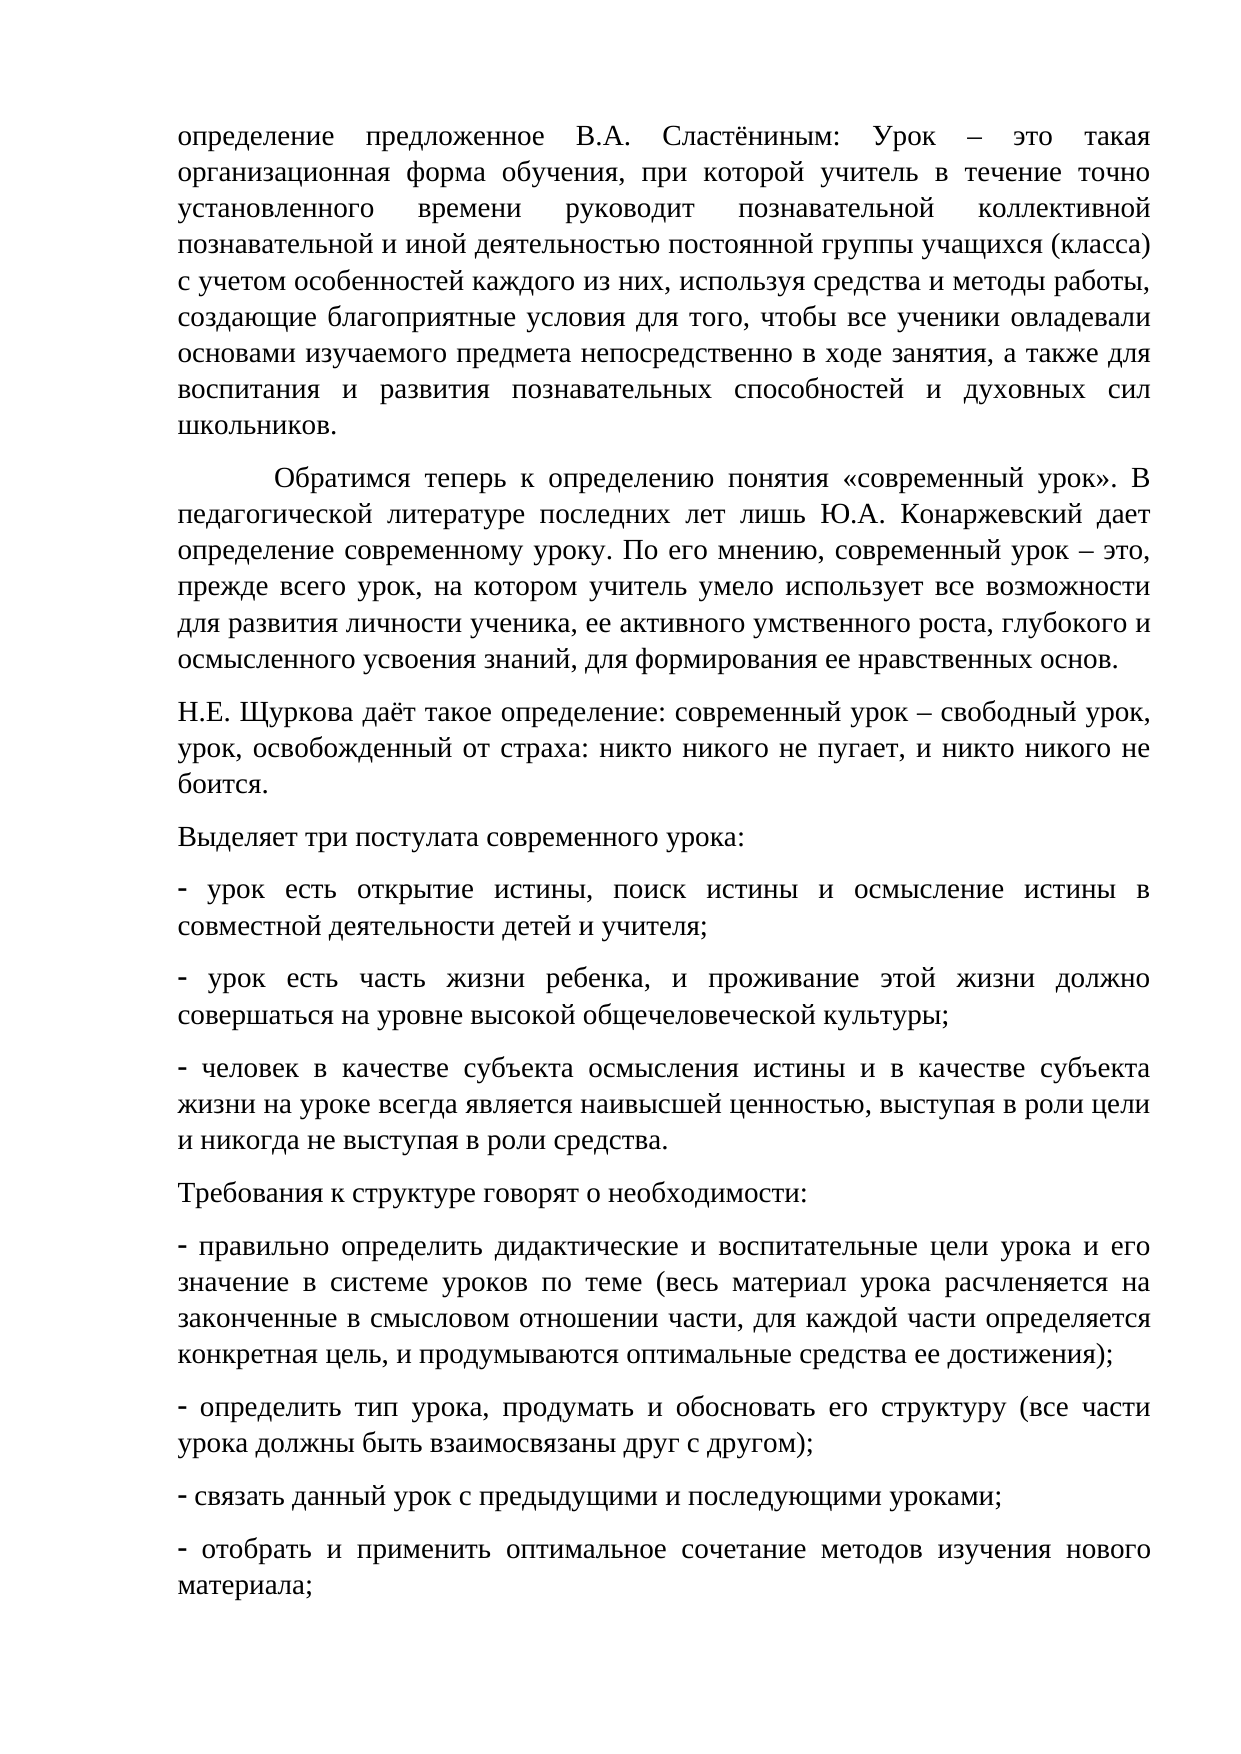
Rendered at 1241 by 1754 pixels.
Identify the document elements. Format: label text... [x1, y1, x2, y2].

text Обратимся теперь к определению понятия «современный урок». В педагогической литературе последних лет лишь Ю.А. Конаржевский дает определение современному уроку. По его мнению, современный урок – это, прежде всего урок, на котором учитель умело использует все возможности для развития личности ученика, ее активного умственного роста, глубокого и осмысленного усвоения знаний, для формирования ее нравственных основ. [177, 460, 1152, 674]
text Выделяет три постулата современного урока: [177, 819, 1152, 852]
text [177, 118, 1152, 441]
text отобрать и применить оптимальное сочетание методов изучения нового материала; [177, 1531, 1152, 1601]
text правильно определить дидактические и воспитательные цели урока и его значение в системе уроков по теме (весь материал урока расчленяется на законченные в смысловом отношении части, для каждой части определяется конкретная цель, и продумываются оптимальные средства ее достижения); [177, 1228, 1152, 1370]
text Н.Е. Щуркова даёт такое определение: современный урок – свободный урок, урок, освобожденный от страха: никто никого не пугает, и никто никого не боится. [177, 694, 1152, 799]
text урок есть открытие истины, поиск истины и осмысление истины в совместной деятельности детей и учителя; [177, 872, 1152, 941]
text определить тип урока, продумать и обосновать его структуру (все части урока должны быть взаимосвязаны друг с другом); [177, 1389, 1152, 1459]
text человек в качестве субъекта осмысления истины и в качестве субъекта жизни на уроке всегда является наивысшей ценностью, выступая в роли цели и никогда не выступая в роли средства. [177, 1050, 1152, 1156]
text связать данный урок с предыдущими и последующими уроками; [177, 1478, 1152, 1512]
text Требования к структуре говорят о необходимости: [177, 1175, 1152, 1208]
text урок есть часть жизни ребенка, и проживание этой жизни должно совершаться на уровне высокой общечеловеческой культуры; [177, 961, 1152, 1030]
